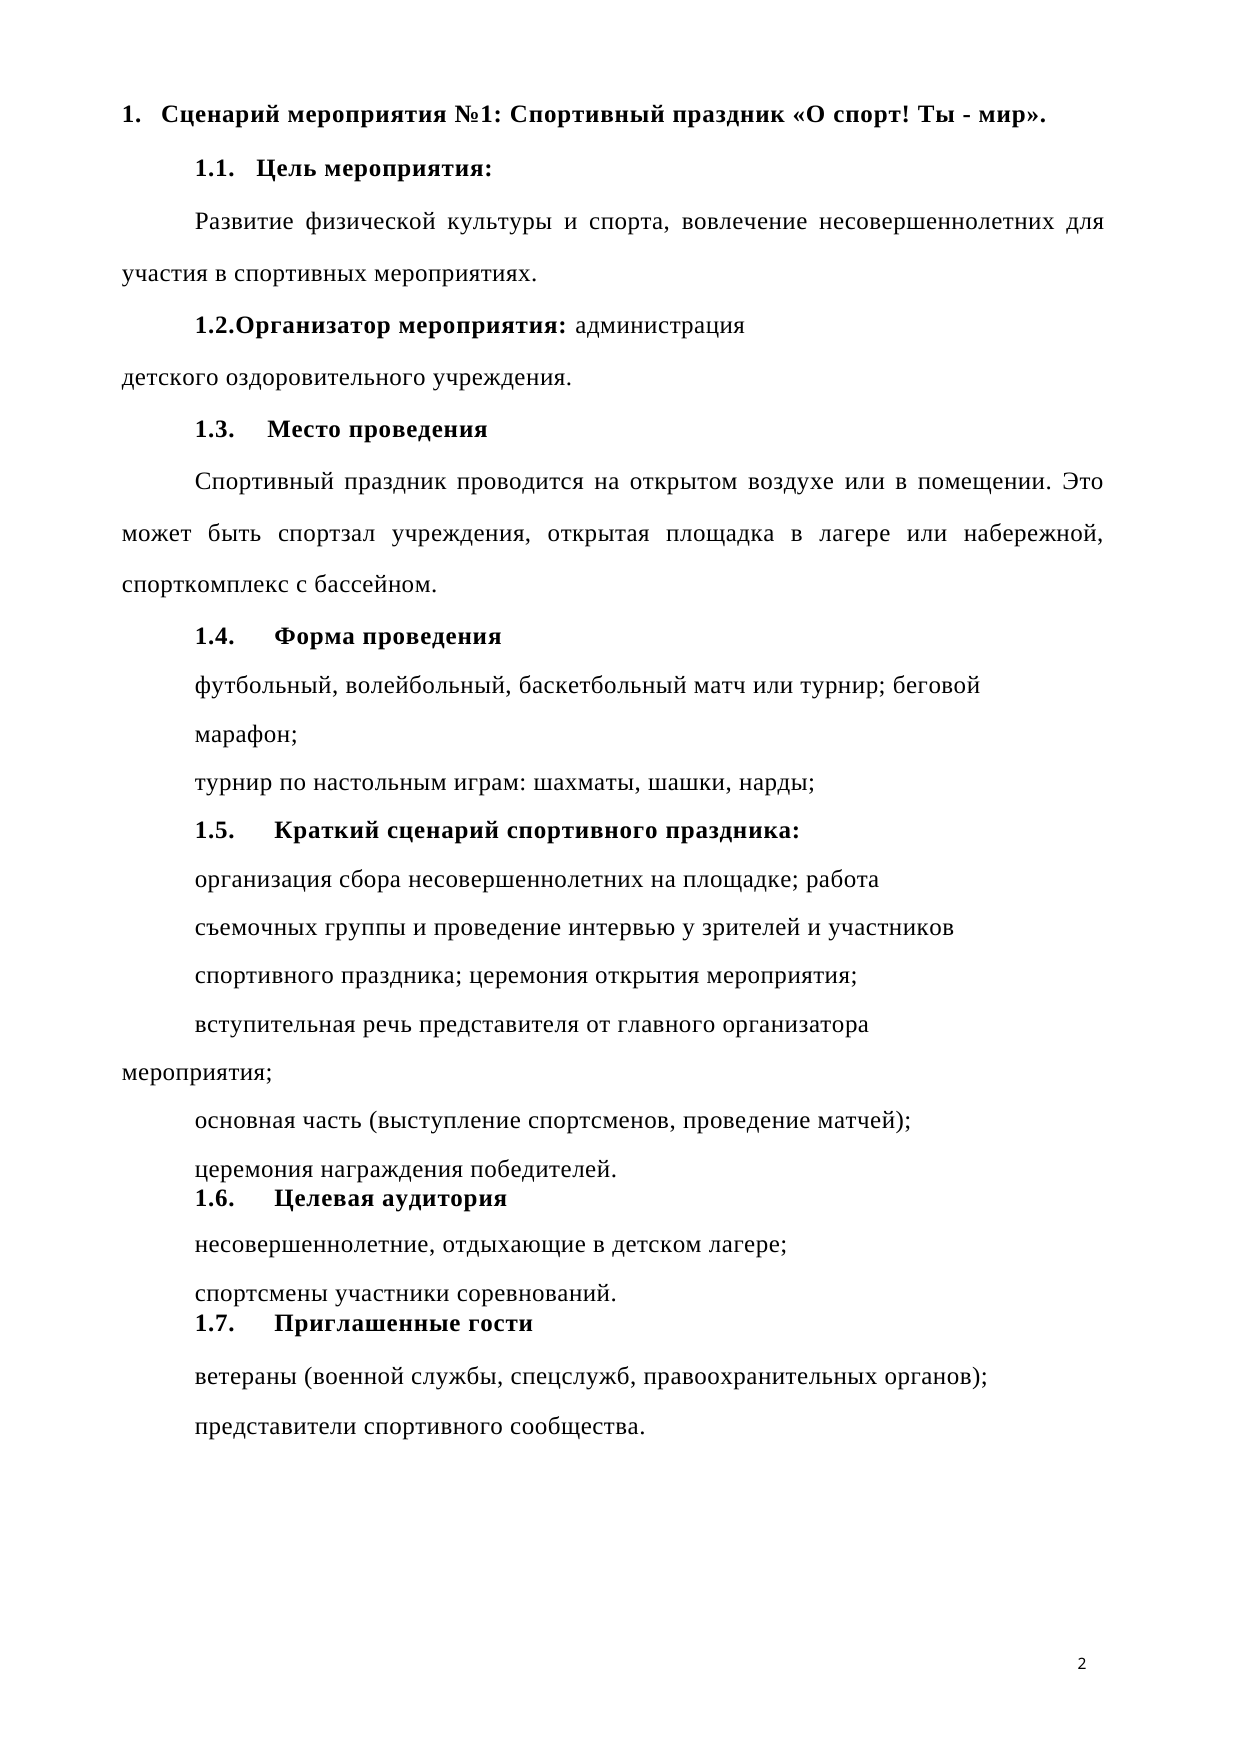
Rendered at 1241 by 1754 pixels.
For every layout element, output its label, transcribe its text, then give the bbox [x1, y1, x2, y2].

list Краткий сценарий спортивного праздника: [122, 800, 1108, 848]
list Целевая аудитория [122, 1187, 1108, 1212]
text несовершеннолетние, отдыхающие в детском лагере; спортсмены участники соревнований. [194, 1214, 853, 1311]
text организация сбора несовершеннолетних на площадке; работа съемочных группы и проведение интервью у зрителей и участников спортивного праздника; церемония открытия мероприятия; [194, 848, 989, 993]
text Спортивный праздник проводится на открытом воздухе или в помещении. Это может быть спортзал учреждения, открытая площадка в лагере или набережной, спорткомплекс с бассейном. [122, 448, 1106, 603]
list Сценарий мероприятия №1: Спортивный праздник «О спорт! Ты - мир». [122, 79, 1108, 133]
text Развитие физической культуры и спорта, вовлечение несовершеннолетних для участия в спортивных мероприятиях. [122, 187, 1106, 292]
list Место проведения [122, 396, 1108, 448]
list Форма проведения [122, 603, 1108, 655]
text 2 [1077, 1657, 1120, 1672]
text основная часть (выступление спортсменов, проведение матчей); церемония награждения победителей. [194, 1090, 989, 1187]
list Цель мероприятия: [122, 133, 1108, 187]
text турнир по настольным играм: шахматы, шашки, нарды; [122, 752, 1108, 800]
text ветераны (военной службы, спецслужб, правоохранительных органов); представители спортивного сообщества. [194, 1345, 1078, 1444]
text футбольный, волейбольный, баскетбольный матч или турнир; беговой марафон; [194, 655, 989, 752]
list Приглашенные гости [122, 1311, 1108, 1336]
text вступительная речь представителя от главного организатора мероприятия; [122, 993, 947, 1090]
text 1.2.Организатор мероприятия: администрация детского оздоровительного учреждения. [122, 292, 822, 396]
